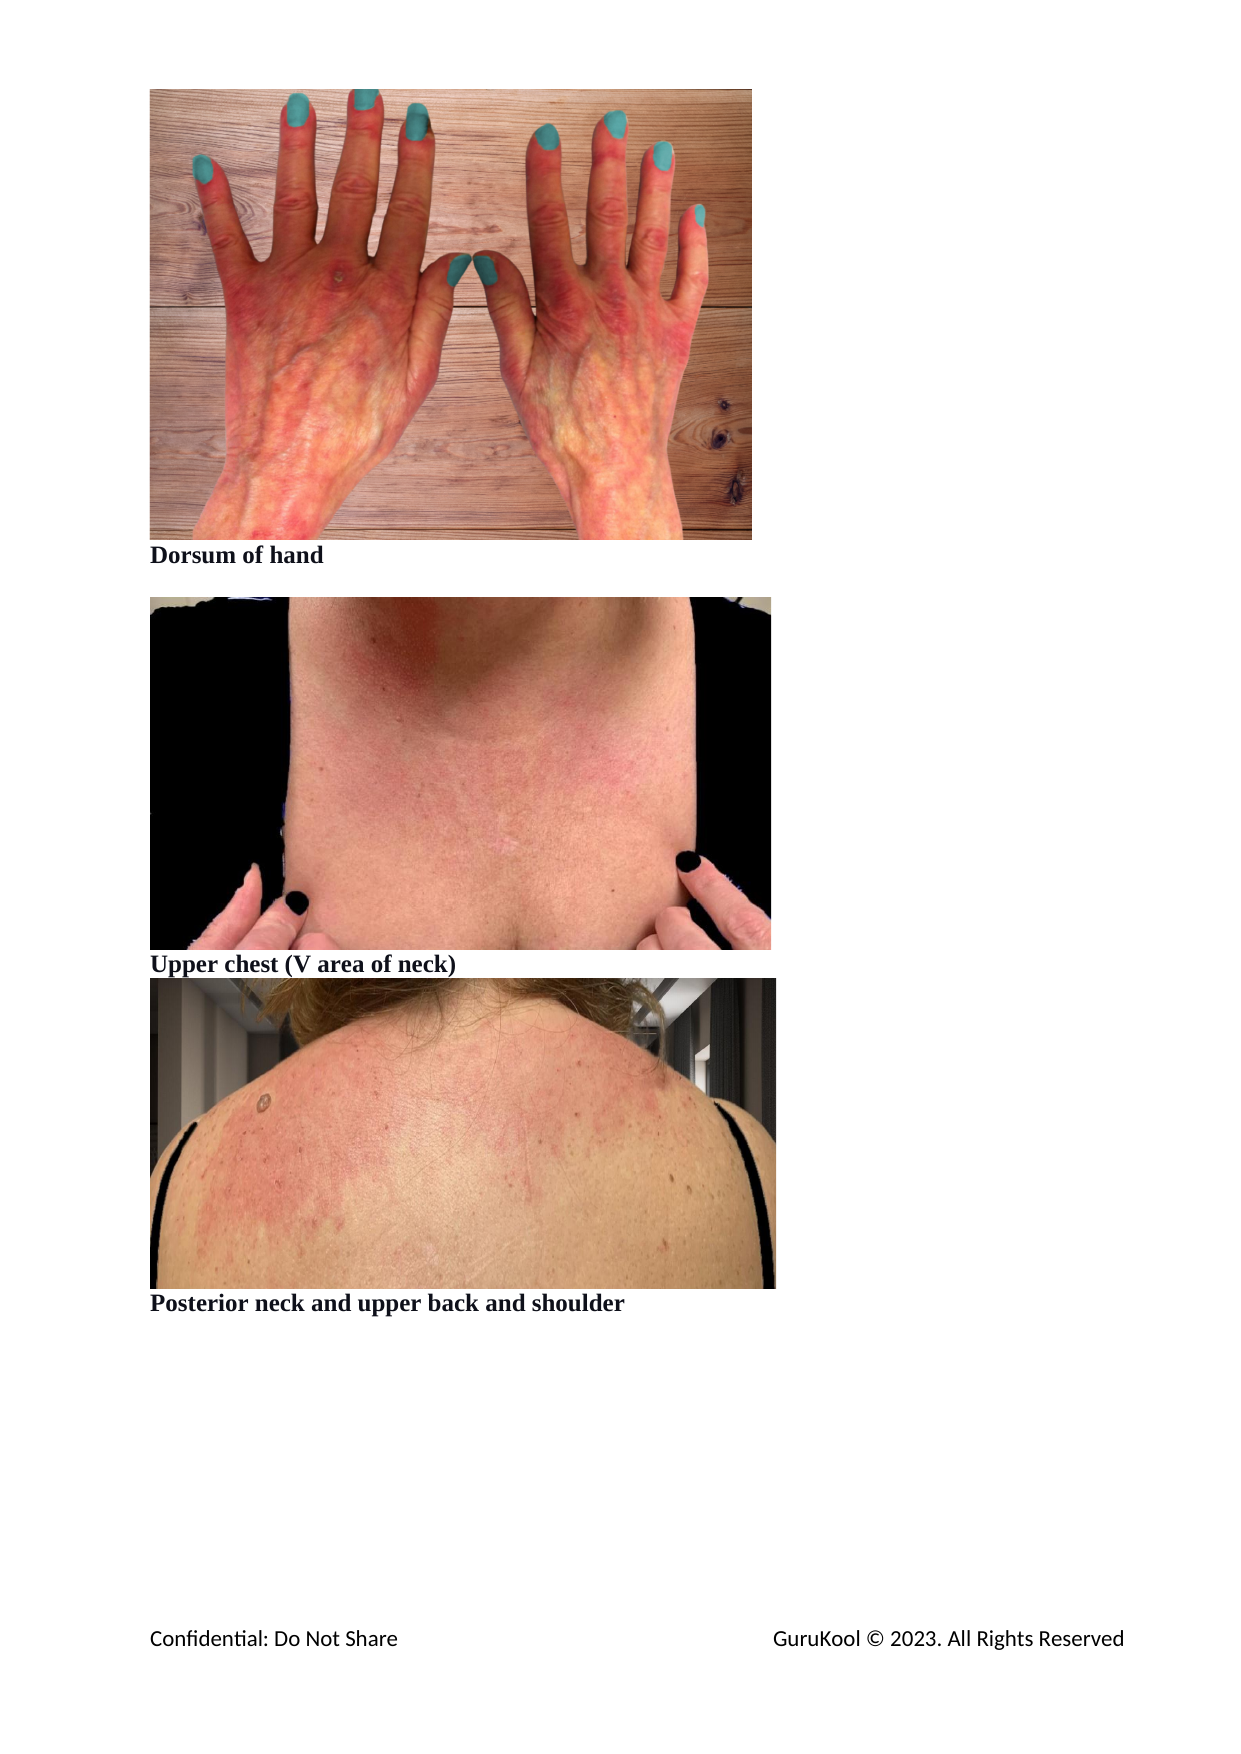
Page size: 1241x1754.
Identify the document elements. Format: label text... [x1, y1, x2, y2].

picture [150, 89, 751, 540]
text Posterior neck and upper back and shoulder [150, 1288, 1090, 1317]
text Dorsum of hand [150, 540, 1090, 568]
text Upper chest (V area of neck) [150, 949, 1090, 978]
picture [150, 978, 777, 1289]
picture [150, 597, 772, 950]
